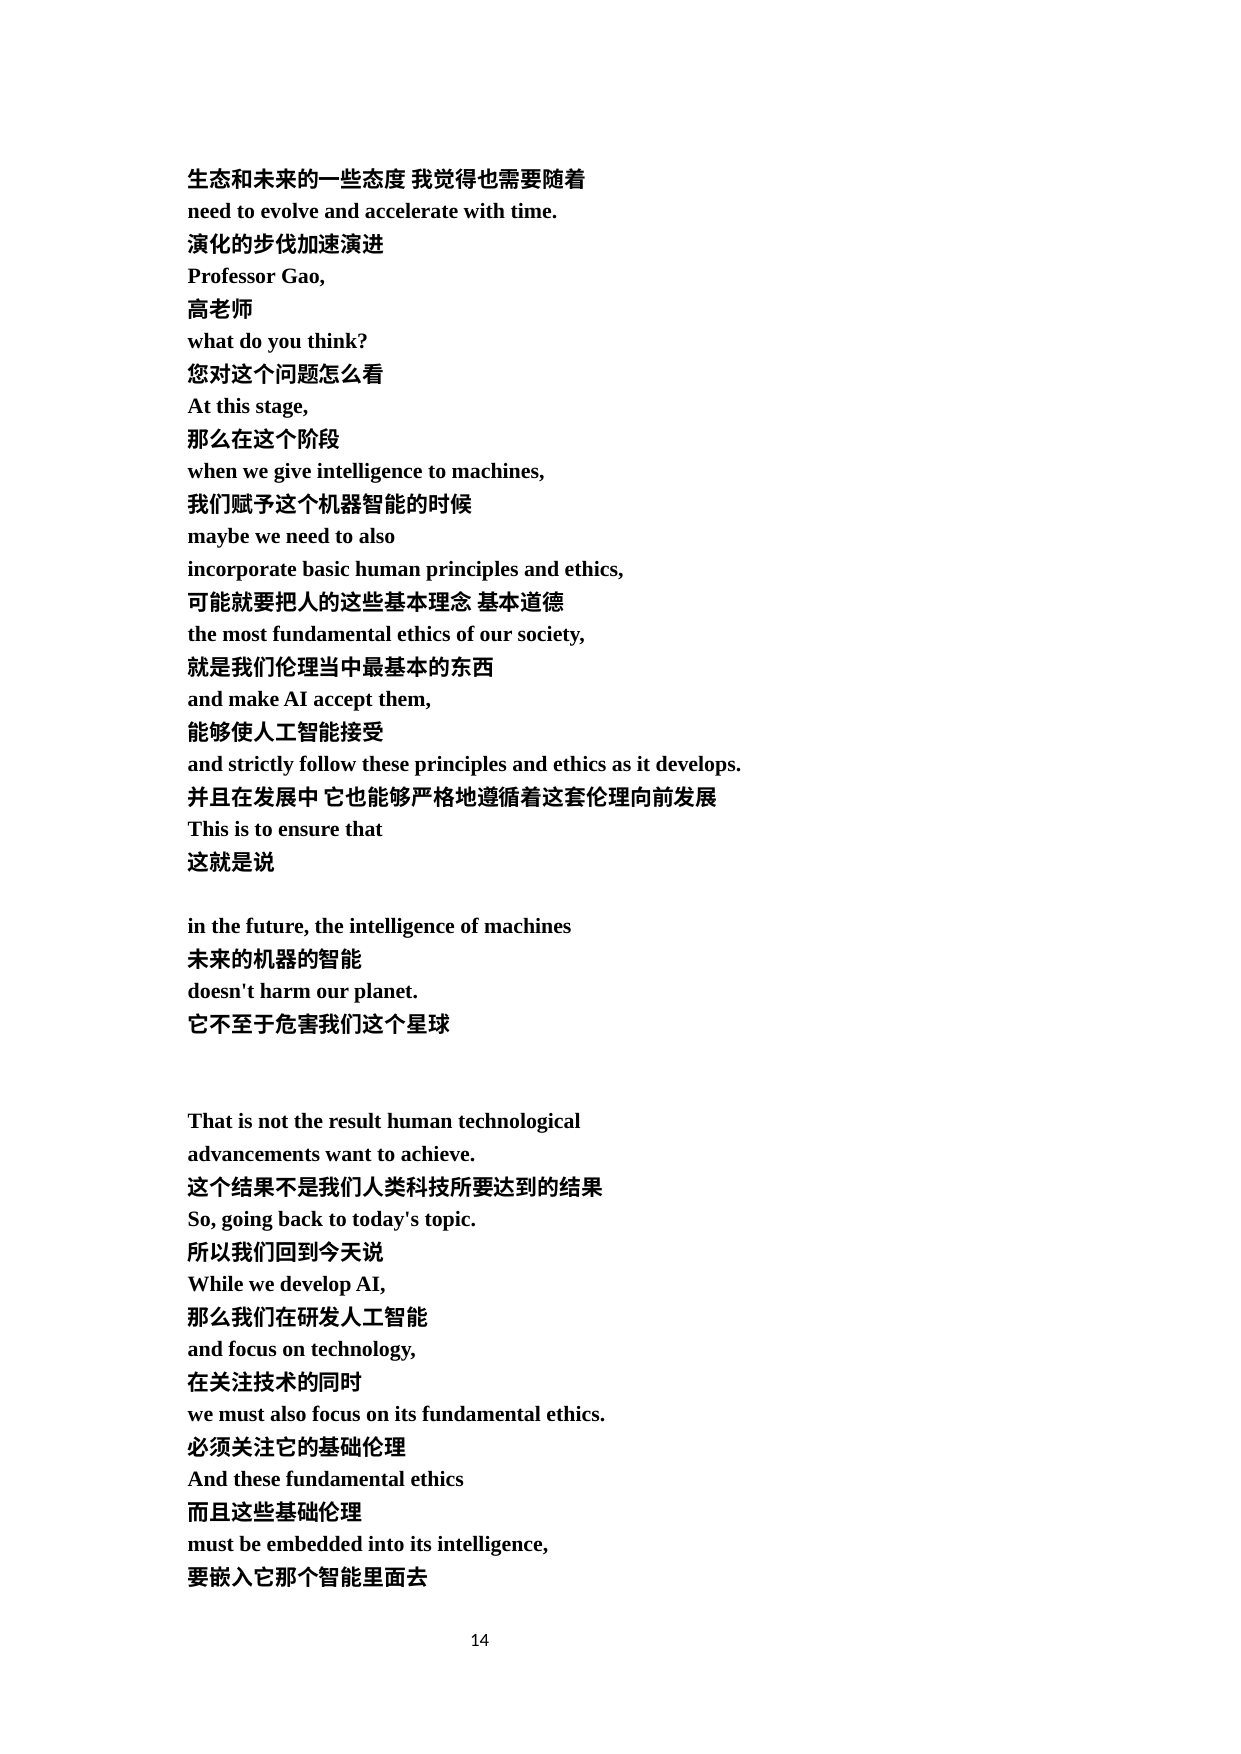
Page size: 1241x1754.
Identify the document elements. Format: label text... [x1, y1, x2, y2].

text the most fundamental ethics of our society, [187, 617, 1053, 649]
text in the future, the intelligence of machines [187, 909, 1053, 942]
text and make AI accept them, [187, 682, 1053, 714]
text 能够使人工智能接受 [187, 714, 1053, 747]
text 高老师 [187, 292, 1053, 324]
text 它不至于危害我们这个星球 [187, 1007, 1053, 1039]
text 可能就要把人的这些基本理念 基本道德 [187, 584, 1053, 617]
text 演化的步伐加速演进 [187, 227, 1053, 259]
text 所以我们回到今天说 [187, 1234, 1053, 1267]
text and strictly follow these principles and ethics as it develops. [187, 747, 1053, 779]
text And these fundamental ethics [187, 1462, 1053, 1494]
text Professor Gao, [187, 259, 1053, 292]
text 必须关注它的基础伦理 [187, 1429, 1053, 1462]
text maybe we need to also [187, 519, 1053, 552]
text At this stage, [187, 389, 1053, 422]
text and focus on technology, [187, 1332, 1053, 1364]
text 这就是说 [187, 844, 1053, 877]
text 那么我们在研发人工智能 [187, 1299, 1053, 1332]
text 就是我们伦理当中最基本的东西 [187, 649, 1053, 682]
text 而且这些基础伦理 [187, 1494, 1053, 1527]
text While we develop AI, [187, 1267, 1053, 1299]
text must be embedded into its intelligence, [187, 1527, 1053, 1559]
text 您对这个问题怎么看 [187, 357, 1053, 389]
text 这个结果不是我们人类科技所要达到的结果 [187, 1169, 1053, 1202]
text That is not the result human technological [187, 1104, 1053, 1137]
text 未来的机器的智能 [187, 942, 1053, 974]
text what do you think? [187, 324, 1053, 357]
text 我们赋予这个机器智能的时候 [187, 487, 1053, 519]
text we must also focus on its fundamental ethics. [187, 1397, 1053, 1429]
text This is to ensure that [187, 812, 1053, 844]
text 那么在这个阶段 [187, 422, 1053, 454]
text incorporate basic human principles and ethics, [187, 552, 1053, 584]
text need to evolve and accelerate with time. [187, 194, 1053, 227]
text when we give intelligence to machines, [187, 454, 1053, 487]
text doesn't harm our planet. [187, 974, 1053, 1007]
text advancements want to achieve. [187, 1137, 1053, 1169]
text 在关注技术的同时 [187, 1364, 1053, 1397]
text 生态和未来的一些态度 我觉得也需要随着 [187, 162, 1053, 194]
text So, going back to today's topic. [187, 1202, 1053, 1234]
text 并且在发展中 它也能够严格地遵循着这套伦理向前发展 [187, 779, 1053, 812]
text 要嵌入它那个智能里面去 [187, 1559, 1053, 1592]
